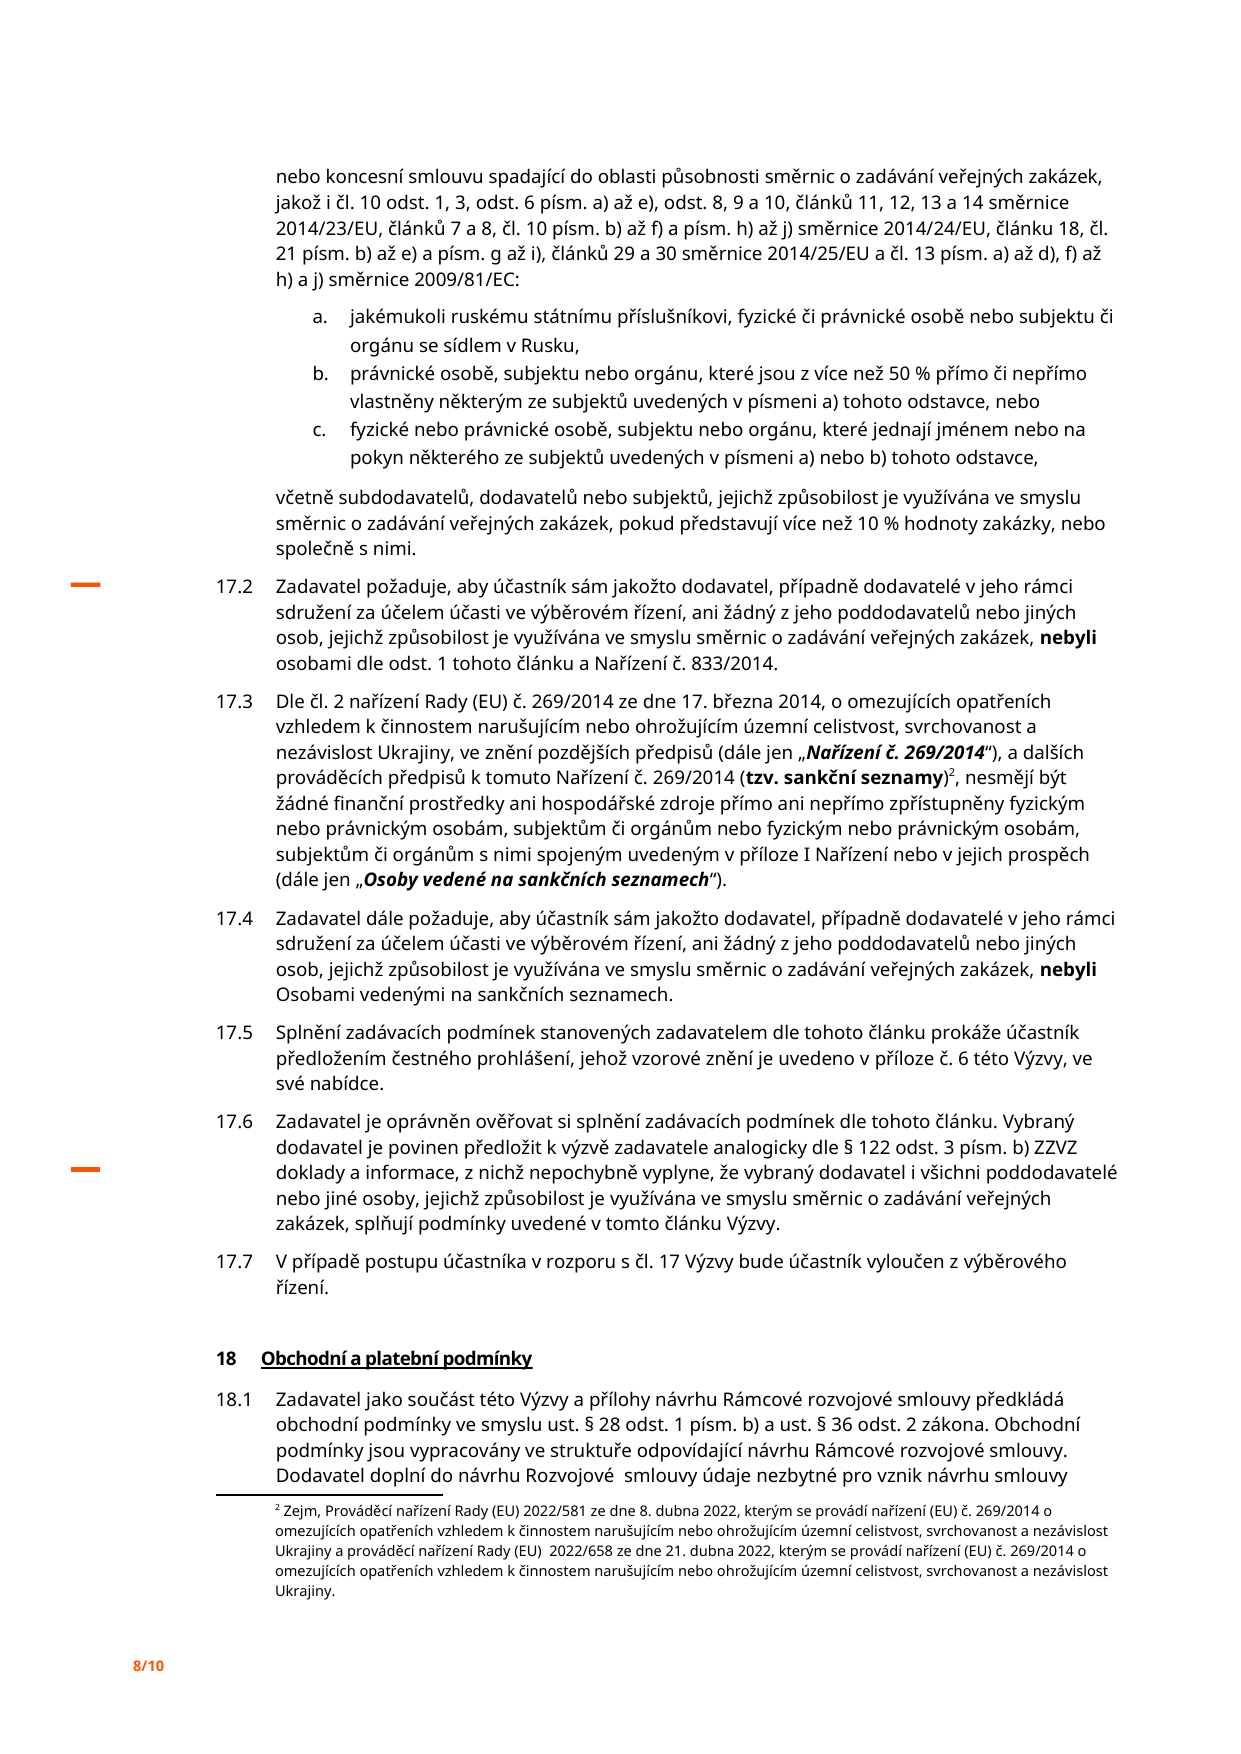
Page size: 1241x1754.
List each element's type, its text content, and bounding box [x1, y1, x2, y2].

subtitle Obchodní a platební podmínky [216, 1345, 1122, 1371]
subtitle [216, 164, 1122, 291]
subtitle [216, 1386, 1122, 1488]
subtitle Zadavatel dále požaduje, aby účastník sám jakožto dodavatel, případně dodavatelé v jeho rámci sdružení za účelem účasti ve výběrovém řízení, ani žádný z jeho poddodavatelů nebo jiných osob, jejichž způsobilost je využívána ve smyslu směrnic o zadávání veřejných zakázek, nebyli Osobami vedenými na sankčních seznamech. [216, 905, 1122, 1007]
subtitle Zadavatel je oprávněn ověřovat si splnění zadávacích podmínek dle tohoto článku. Vybraný dodavatel je povinen předložit k výzvě zadavatele analogicky dle § 122 odst. 3 písm. b) ZZVZ doklady a informace, z nichž nepochybně vyplyne, že vybraný dodavatel i všichni poddodavatelé nebo jiné osoby, jejichž způsobilost je využívána ve smyslu směrnic o zadávání veřejných zakázek, splňují podmínky uvedené v tomto článku Výzvy. [216, 1108, 1122, 1236]
list právnické osobě, subjektu nebo orgánu, které jsou z více než 50 % přímo či nepřímo vlastněny některým ze subjektů uvedených v písmeni a) tohoto odstavce, nebo [312, 360, 1122, 413]
subtitle Splnění zadávacích podmínek stanovených zadavatelem dle tohoto článku prokáže účastník předložením čestného prohlášení, jehož vzorové znění je uvedeno v příloze č. 6 této Výzvy, ve své nabídce. [216, 1019, 1122, 1096]
subtitle Dle čl. 2 nařízení Rady (EU) č. 269/2014 ze dne 17. března 2014, o omezujících opatřeních vzhledem k činnostem narušujícím nebo ohrožujícím územní celistvost, svrchovanost a nezávislost Ukrajiny, ve znění pozdějších předpisů (dále jen „Nařízení č. 269/2014“), a dalších prováděcích předpisů k tomuto Nařízení č. 269/2014 (tzv. sankční seznamy), nesmějí být žádné finanční prostředky ani hospodářské zdroje přímo ani nepřímo zpřístupněny fyzickým nebo právnickým osobám, subjektům či orgánům nebo fyzickým nebo právnickým osobám, subjektům či orgánům s nimi spojeným uvedeným v příloze I Nařízení nebo v jejich prospěch (dále jen „Osoby vedené na sankčních seznamech“). [216, 688, 1122, 892]
list fyzické nebo právnické osobě, subjektu nebo orgánu, které jednají jménem nebo na pokyn některého ze subjektů uvedených v písmeni a) nebo b) tohoto odstavce, [312, 416, 1122, 469]
subtitle V případě postupu účastníka v rozporu s čl. 17 Výzvy bude účastník vyloučen z výběrového řízení. [216, 1248, 1122, 1299]
list jakémukoli ruskému státnímu příslušníkovi, fyzické či právnické osobě nebo subjektu či orgánu se sídlem v Rusku, [312, 304, 1122, 357]
subtitle včetně subdodavatelů, dodavatelů nebo subjektů, jejichž způsobilost je využívána ve smyslu směrnic o zadávání veřejných zakázek, pokud představují více než 10 % hodnoty zakázky, nebo společně s nimi. [276, 484, 1122, 561]
subtitle Zadavatel požaduje, aby účastník sám jakožto dodavatel, případně dodavatelé v jeho rámci sdružení za účelem účasti ve výběrovém řízení, ani žádný z jeho poddodavatelů nebo jiných osob, jejichž způsobilost je využívána ve smyslu směrnic o zadávání veřejných zakázek, nebyli osobami dle odst. 1 tohoto článku a Nařízení č. 833/2014. [216, 573, 1122, 676]
